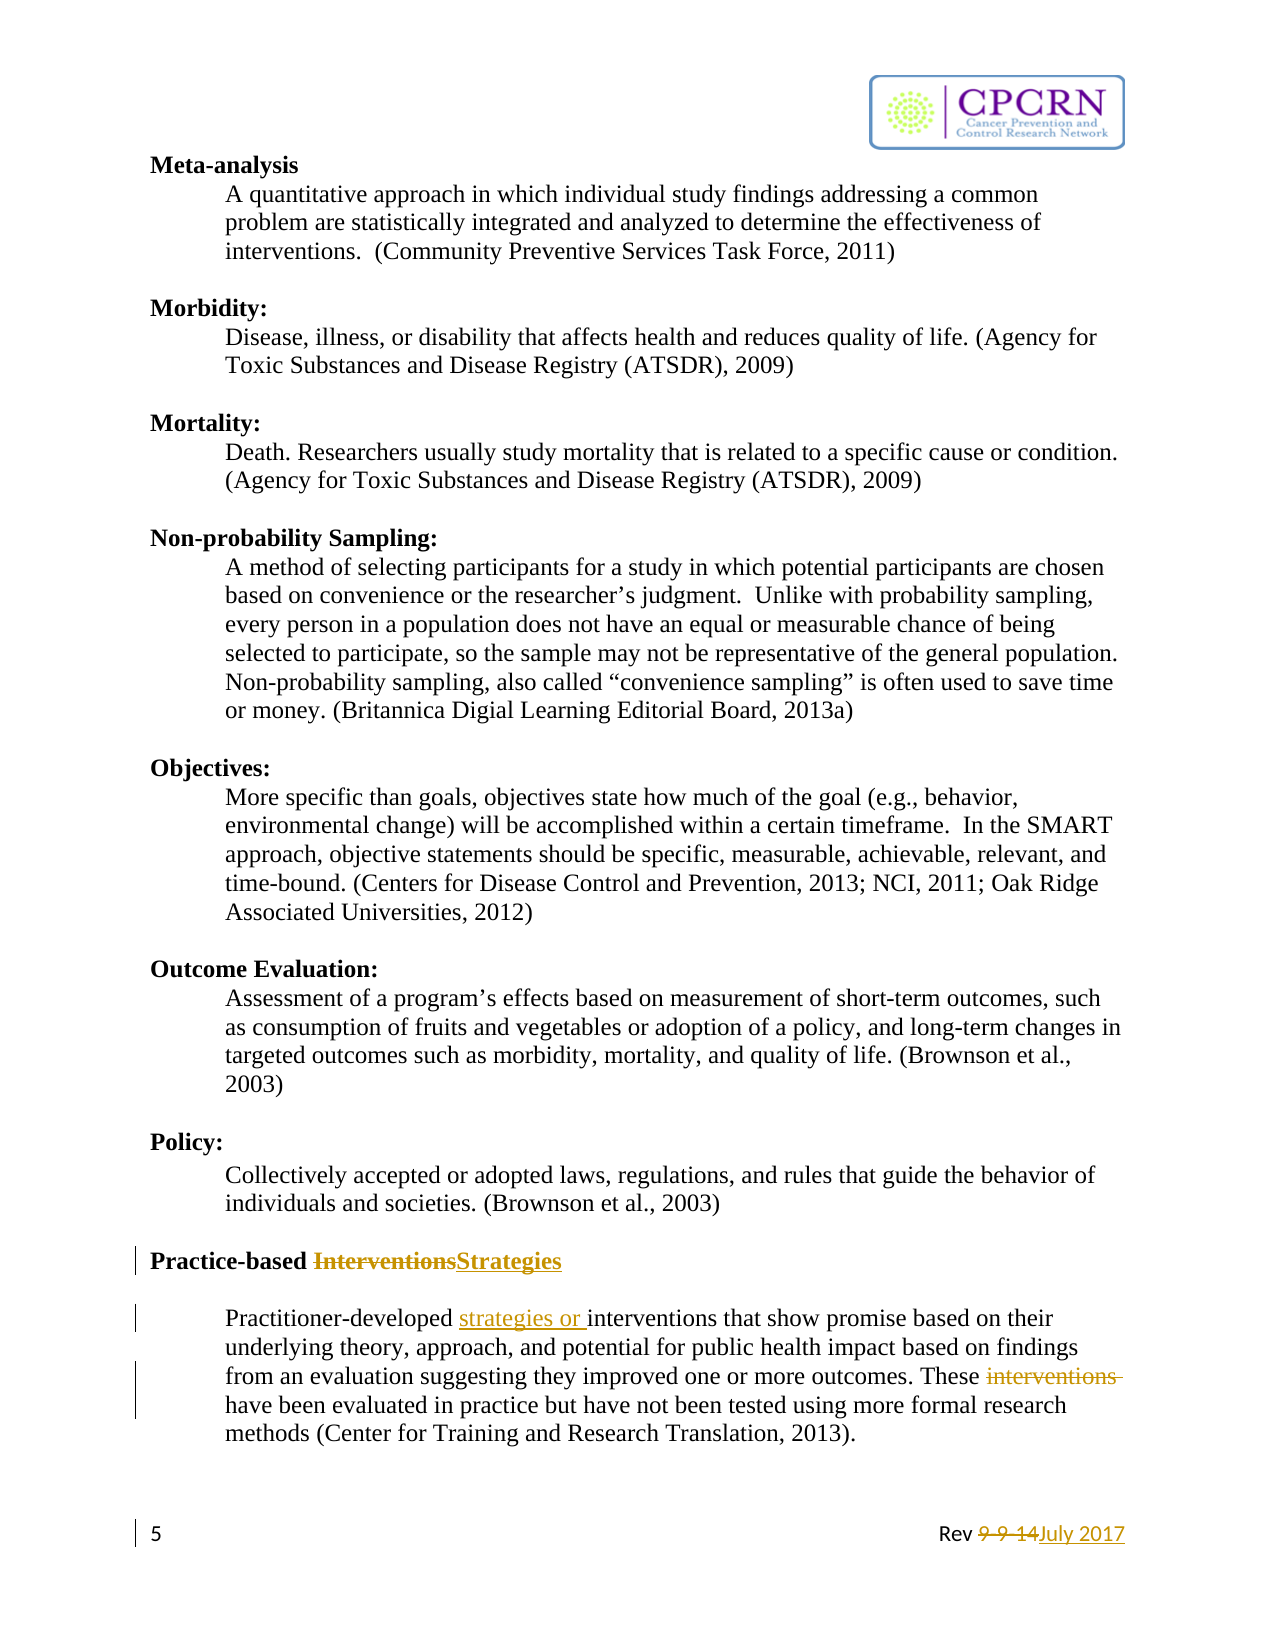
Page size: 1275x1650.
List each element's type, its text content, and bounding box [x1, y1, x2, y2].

text A method of selecting participants for a study in which potential participants are chosen based on convenience or the researcher’s judgment. Unlike with probability sampling, every person in a population does not have an equal or measurable chance of being selected to participate, so the sample may not be representative of the general population. Non-probability sampling, also called “convenience sampling” is often used to save time or money. (Britannica Digial Learning Editorial Board, 2013a) [225, 552, 1125, 724]
text Death. Researchers usually study mortality that is related to a specific cause or condition. (Agency for Toxic Substances and Disease Registry (ATSDR), 2009) [225, 437, 1125, 494]
text A quantitative approach in which individual study findings addressing a common problem are statistically integrated and analyzed to determine the effectiveness of interventions. (Community Preventive Services Task Force, 2011) [225, 179, 1125, 265]
picture [869, 75, 1125, 150]
text Assessment of a program’s effects based on measurement of short-term outcomes, such as consumption of fruits and vegetables or adoption of a policy, and long-term changes in targeted outcomes such as morbidity, mortality, and quality of life. (Brownson et al., 2003) [225, 983, 1125, 1098]
text More specific than goals, objectives state how much of the goal (e.g., behavior, environmental change) will be accomplished within a certain timeframe. In the SMART approach, objective statements should be specific, measurable, achievable, relevant, and time-bound. (Centers for Disease Control and Prevention, 2013; NCI, 2011; Oak Ridge Associated Universities, 2012) [225, 782, 1125, 926]
text Objectives: [150, 753, 1125, 782]
text Practice-based [150, 1246, 1125, 1275]
text Mortality: [150, 408, 1125, 437]
text Non-probability Sampling: [150, 523, 1125, 552]
text Disease, illness, or disability that affects health and reduces quality of life. (Agency for Toxic Substances and Disease Registry (ATSDR), 2009) [225, 322, 1125, 379]
text Meta-analysis [150, 150, 1125, 179]
text Collectively accepted or adopted laws, regulations, and rules that guide the behavior of individuals and societies. (Brownson et al., 2003) [225, 1160, 1125, 1217]
text Outcome Evaluation: [150, 954, 1125, 983]
text Policy: [150, 1127, 1125, 1156]
text Practitioner-developed interventions that show promise based on their underlying theory, approach, and potential for public health impact based on findings from an evaluation suggesting they improved one or more outcomes. These have been evaluated in practice but have not been tested using more formal research methods (Center for Training and Research Translation, 2013). [225, 1303, 1125, 1447]
text Morbidity: [150, 293, 1125, 322]
